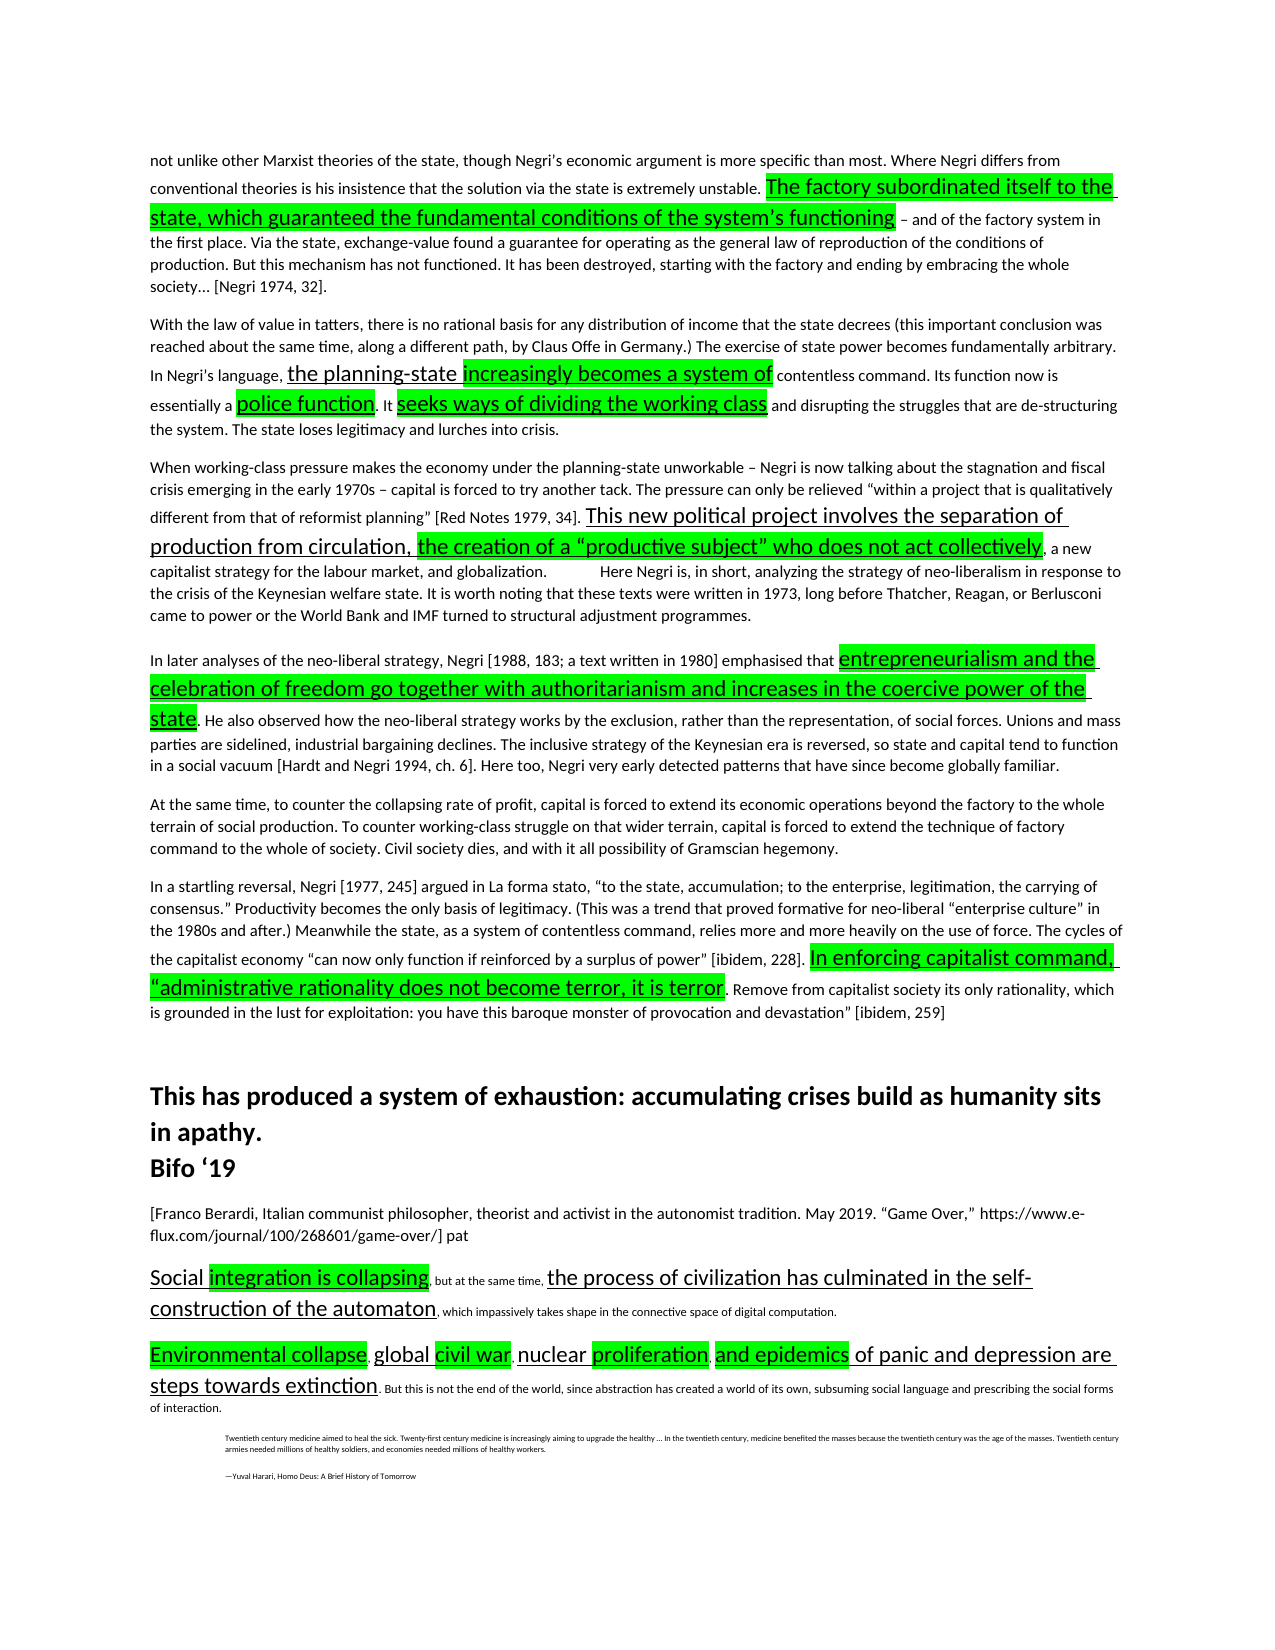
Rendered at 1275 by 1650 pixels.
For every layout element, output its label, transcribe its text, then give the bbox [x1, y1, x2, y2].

text In a startling reversal, Negri [1977, 245] argued in La forma stato, “to the state, accumulation; to the enterprise, legitimation, the carrying of consensus.” Productivity becomes the only basis of legitimacy. (This was a trend that proved formative for neo-liberal “enterprise culture” in the 1980s and after.) Meanwhile the state, as a system of contentless command, relies more and more heavily on the use of force. The cycles of the capitalist economy “can now only function if reinforced by a surplus of power” [ibidem, 228]. In enforcing capitalist command, “administrative rationality does not become terror, it is terror. Remove from capitalist society its only rationality, which is grounded in the lust for exploitation: you have this baroque monster of provocation and devastation” [ibidem, 259] [150, 876, 1125, 1023]
text Environmental collapse, global civil war, nuclear proliferation, and epidemics of panic and depression are steps towards extinction. But this is not the end of the world, since abstraction has created a world of its own, subsuming social language and prescribing the social forms of interaction. [150, 1341, 1125, 1415]
text Bifo ‘19 [150, 1151, 1125, 1184]
text At the same time, to counter the collapsing rate of profit, capital is forced to extend its economic operations beyond the factory to the whole terrain of social production. To counter working-class struggle on that wider terrain, capital is forced to extend the technique of factory command to the whole of society. Civil society dies, and with it all possibility of Gramscian hegemony. [150, 794, 1125, 858]
text When working-class pressure makes the economy under the planning-state unworkable – Negri is now talking about the stagnation and fiscal crisis emerging in the early 1970s – capital is forced to try another tack. The pressure can only be relieved “within a project that is qualitatively different from that of reformist planning” [Red Notes 1979, 34]. This new political project involves the separation of production from circulation, the creation of a “productive subject” who does not act collectively, a new capitalist strategy for the labour market, and globalization. Here Negri is, in short, analyzing the strategy of neo-liberalism in response to the crisis of the Keynesian welfare state. It is worth noting that these texts were written in 1973, long before Thatcher, Reagan, or Berlusconi came to power or the World Bank and IMF turned to structural adjustment programmes. [150, 457, 1125, 626]
subtitle This has produced a system of exhaustion: accumulating crises build as humanity sits in apathy. [150, 1079, 1125, 1148]
text [Franco Berardi, Italian communist philosopher, theorist and activist in the autonomist tradition. May 2019. “Game Over,” https://www.e-flux.com/journal/100/268601/game-over/] pat [150, 1203, 1125, 1245]
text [150, 150, 1125, 296]
text Social integration is collapsing, but at the same time, the process of civilization has culminated in the self-construction of the automaton, which impassively takes shape in the connective space of digital computation. [150, 1263, 1125, 1322]
text In later analyses of the neo-liberal strategy, Negri [1988, 183; a text written in 1980] emphasised that entrepreneurialism and the celebration of freedom go together with authoritarianism and increases in the coercive power of the state. He also observed how the neo-liberal strategy works by the exclusion, rather than the representation, of social forces. Unions and mass parties are sidelined, industrial bargaining declines. The inclusive strategy of the Keynesian era is reversed, so state and capital tend to function in a social vacuum [Hardt and Negri 1994, ch. 6]. Here too, Negri very early detected patterns that have since become globally familiar. [150, 644, 1125, 776]
text With the law of value in tatters, there is no rational basis for any distribution of income that the state decrees (this important conclusion was reached about the same time, along a different path, by Claus Offe in Germany.) The exercise of state power becomes fundamentally arbitrary. In Negri’s language, the planning-state increasingly becomes a system of contentless command. Its function now is essentially a police function. It seeks ways of dividing the working class and disrupting the struggles that are de-structuring the system. The state loses legitimacy and lurches into crisis. [150, 314, 1125, 439]
